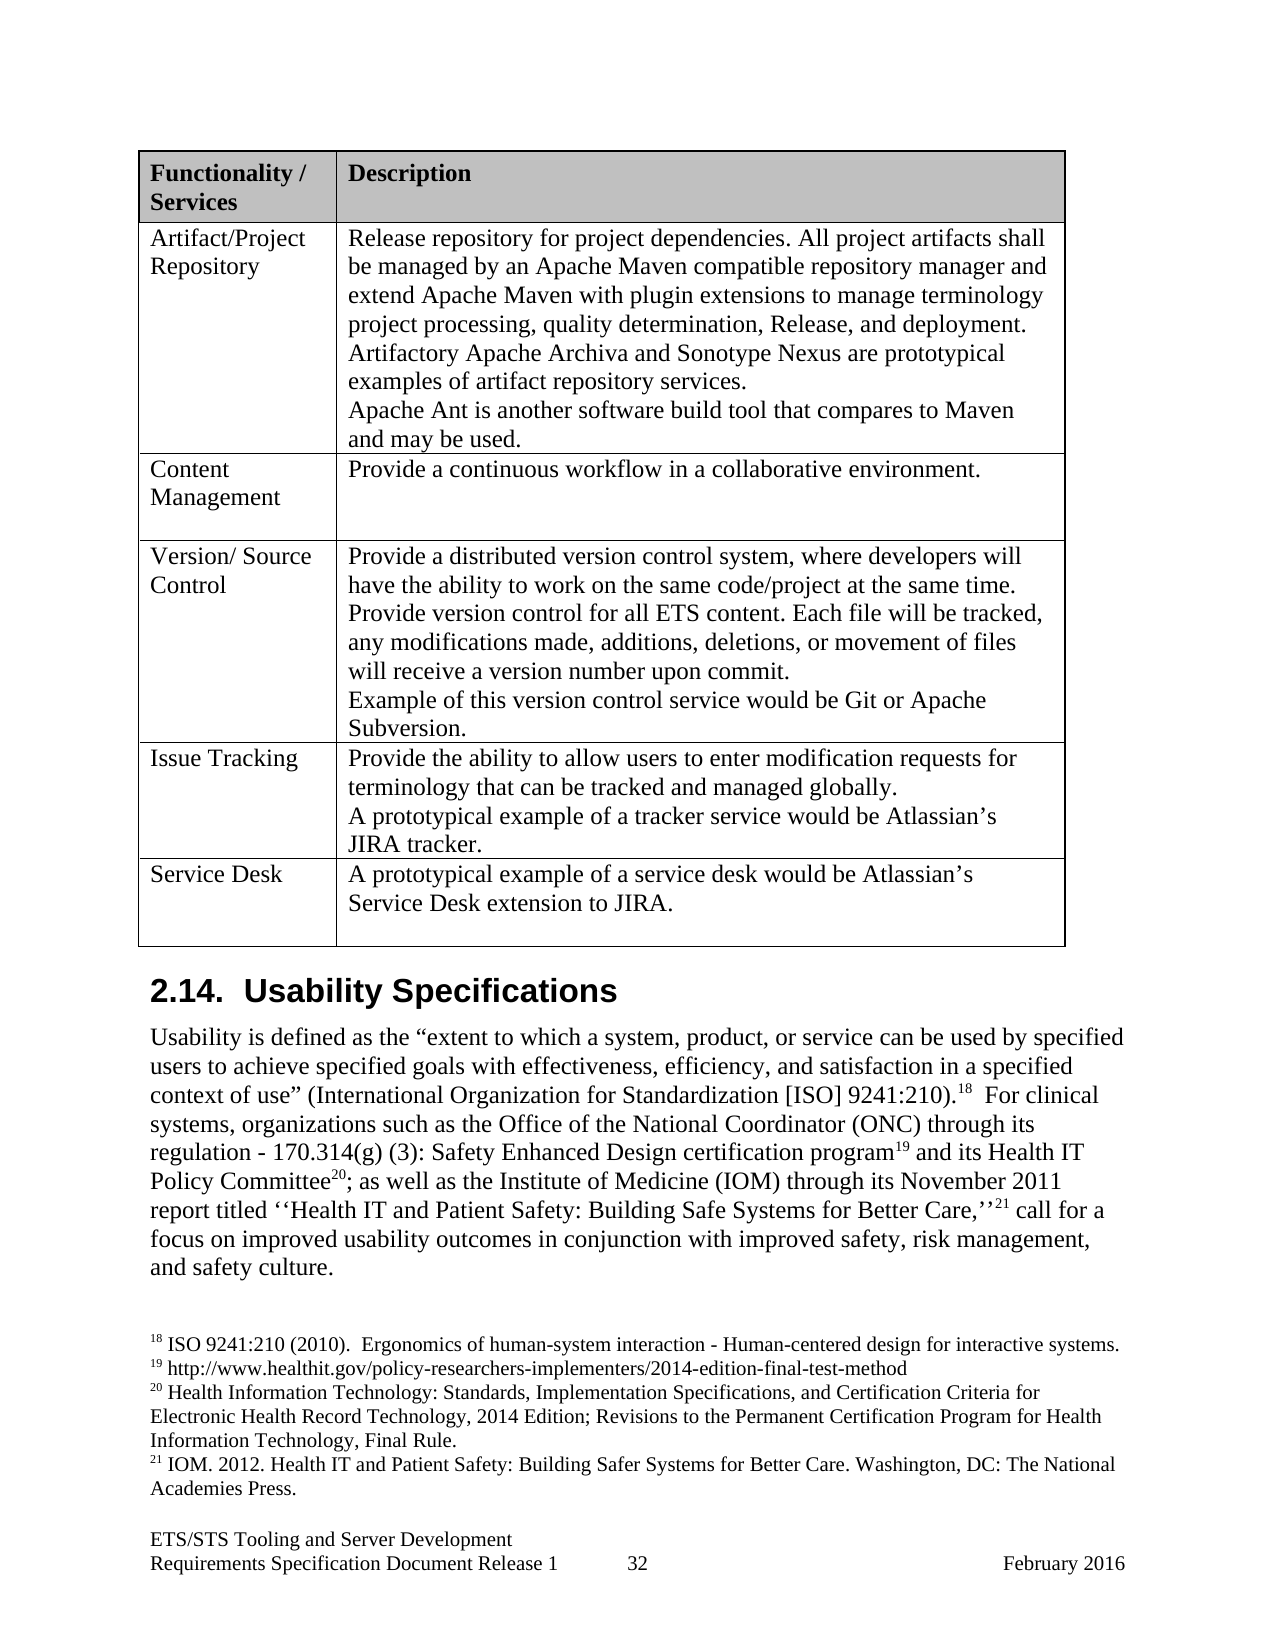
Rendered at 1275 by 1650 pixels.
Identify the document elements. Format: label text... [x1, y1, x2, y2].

table_cell Provide a continuous workflow in a collaborative environment. [337, 454, 1064, 540]
text Usability is defined as the “extent to which a system, product, or service can be used by specified users to achieve specified goals with effectiveness, efficiency, and satisfaction in a specified context of use” (International Organization for Standardization [ISO] 9241:210). For clinical systems, organizations such as the Office of the National Coordinator (ONC) through its regulation - 170.314(g) (3): Safety Enhanced Design certification program and its Health IT Policy Committee; as well as the Institute of Medicine (IOM) through its November 2011 report titled ‘‘Health IT and Patient Safety: Building Safe Systems for Better Care,’’ call for a focus on improved usability outcomes in conjunction with improved safety, risk management, and safety culture. [150, 1022, 1125, 1281]
subtitle Usability Specifications [150, 972, 1125, 1010]
table_cell A prototypical example of a service desk would be Atlassian’s Service Desk extension to JIRA. [337, 859, 1064, 946]
table_header Functionality / Services [140, 152, 336, 222]
table_cell Artifact/Project Repository [139, 223, 336, 453]
table_header Description [337, 152, 1064, 222]
table_cell Content Management [139, 454, 336, 540]
table_cell Issue Tracking [139, 743, 336, 858]
table_cell Release repository for project dependencies. All project artifacts shall be managed by an Apache Maven compatible repository manager and extend Apache Maven with plugin extensions to manage terminology project processing, quality determination, Release, and deployment. Artifactory Apache Archiva and Sonotype Nexus are prototypical examples of artifact repository services. Apache Ant is another software build tool that compares to Maven and may be used. [337, 223, 1064, 453]
table_cell Version/ Source Control [139, 541, 336, 742]
table_cell Provide the ability to allow users to enter modification requests for terminology that can be tracked and managed globally. A prototypical example of a tracker service would be Atlassian’s JIRA tracker. [337, 743, 1064, 858]
table_cell Provide a distributed version control system, where developers will have the ability to work on the same code/project at the same time. Provide version control for all ETS content. Each file will be tracked, any modifications made, additions, deletions, or movement of files will receive a version number upon commit. Example of this version control service would be Git or Apache Subversion. [337, 541, 1064, 742]
table_cell Service Desk [139, 859, 336, 946]
